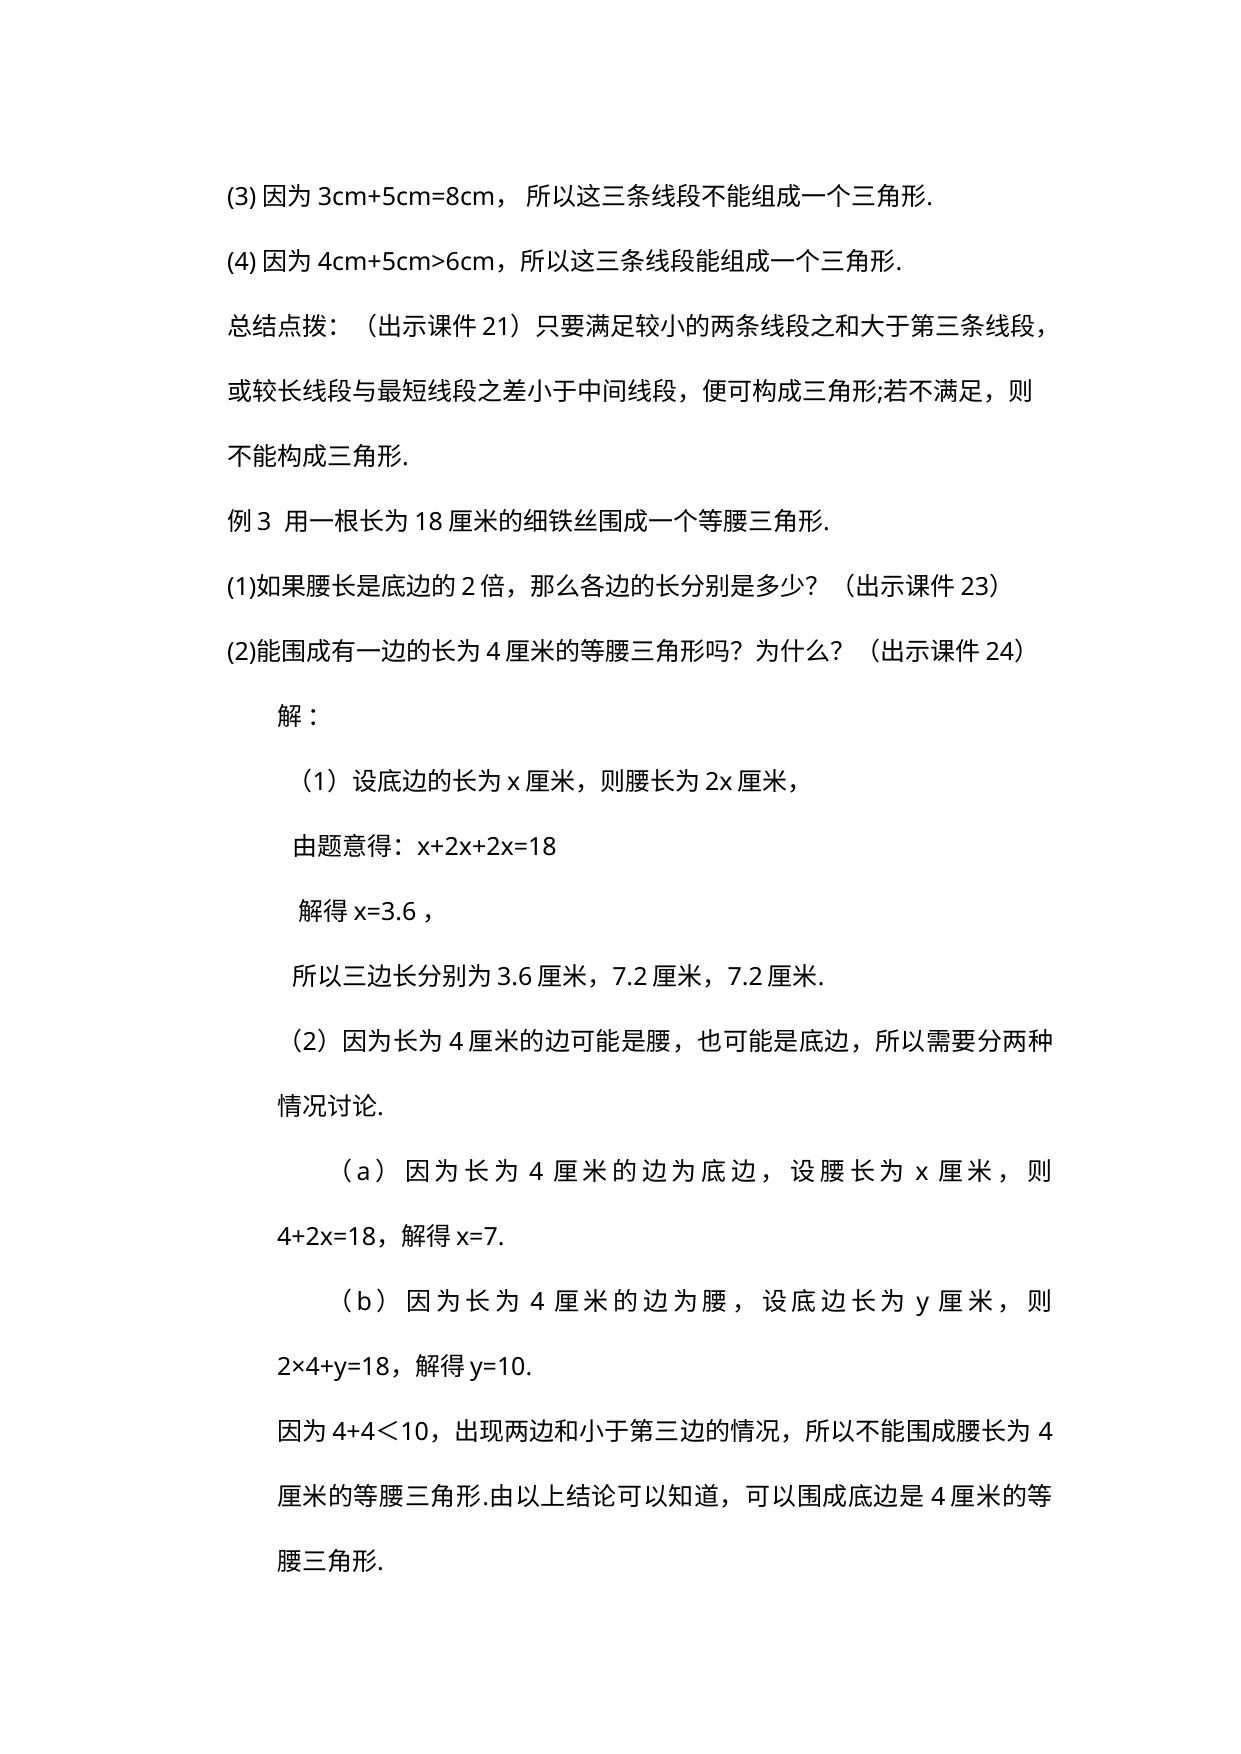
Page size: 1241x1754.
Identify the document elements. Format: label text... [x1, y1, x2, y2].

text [227, 162, 1053, 487]
text （1）设底边的长为x厘米，则腰长为2x厘米， [187, 747, 1053, 812]
text （b）因为长为4厘米的边为腰，设底边长为y厘米，则2×4+y=18，解得y=10. [277, 1267, 1053, 1397]
text 由题意得：x+2x+2x=18 [227, 812, 1053, 877]
text （a）因为长为4厘米的边为底边，设腰长为x厘米，则4+2x=18，解得x=7. [277, 1137, 1053, 1267]
text （2）因为长为4厘米的边可能是腰，也可能是底边，所以需要分两种情况讨论. [277, 1007, 1053, 1137]
text 因为4+4＜10，出现两边和小于第三边的情况，所以不能围成腰长为4厘米的等腰三角形.由以上结论可以知道，可以围成底边是4厘米的等腰三角形. [277, 1397, 1053, 1592]
text 解 ： [227, 682, 1053, 747]
text (1)如果腰长是底边的2倍，那么各边的长分别是多少？（出示课件23） [227, 552, 1053, 617]
text 解得x=3.6 ， [227, 877, 1053, 942]
text (2)能围成有一边的长为4厘米的等腰三角形吗？为什么？（出示课件24） [227, 617, 1053, 682]
text 所以三边长分别为3.6厘米，7.2厘米，7.2厘米. [227, 942, 1053, 1007]
text 例3 用一根长为18厘米的细铁丝围成一个等腰三角形. [227, 487, 1053, 552]
